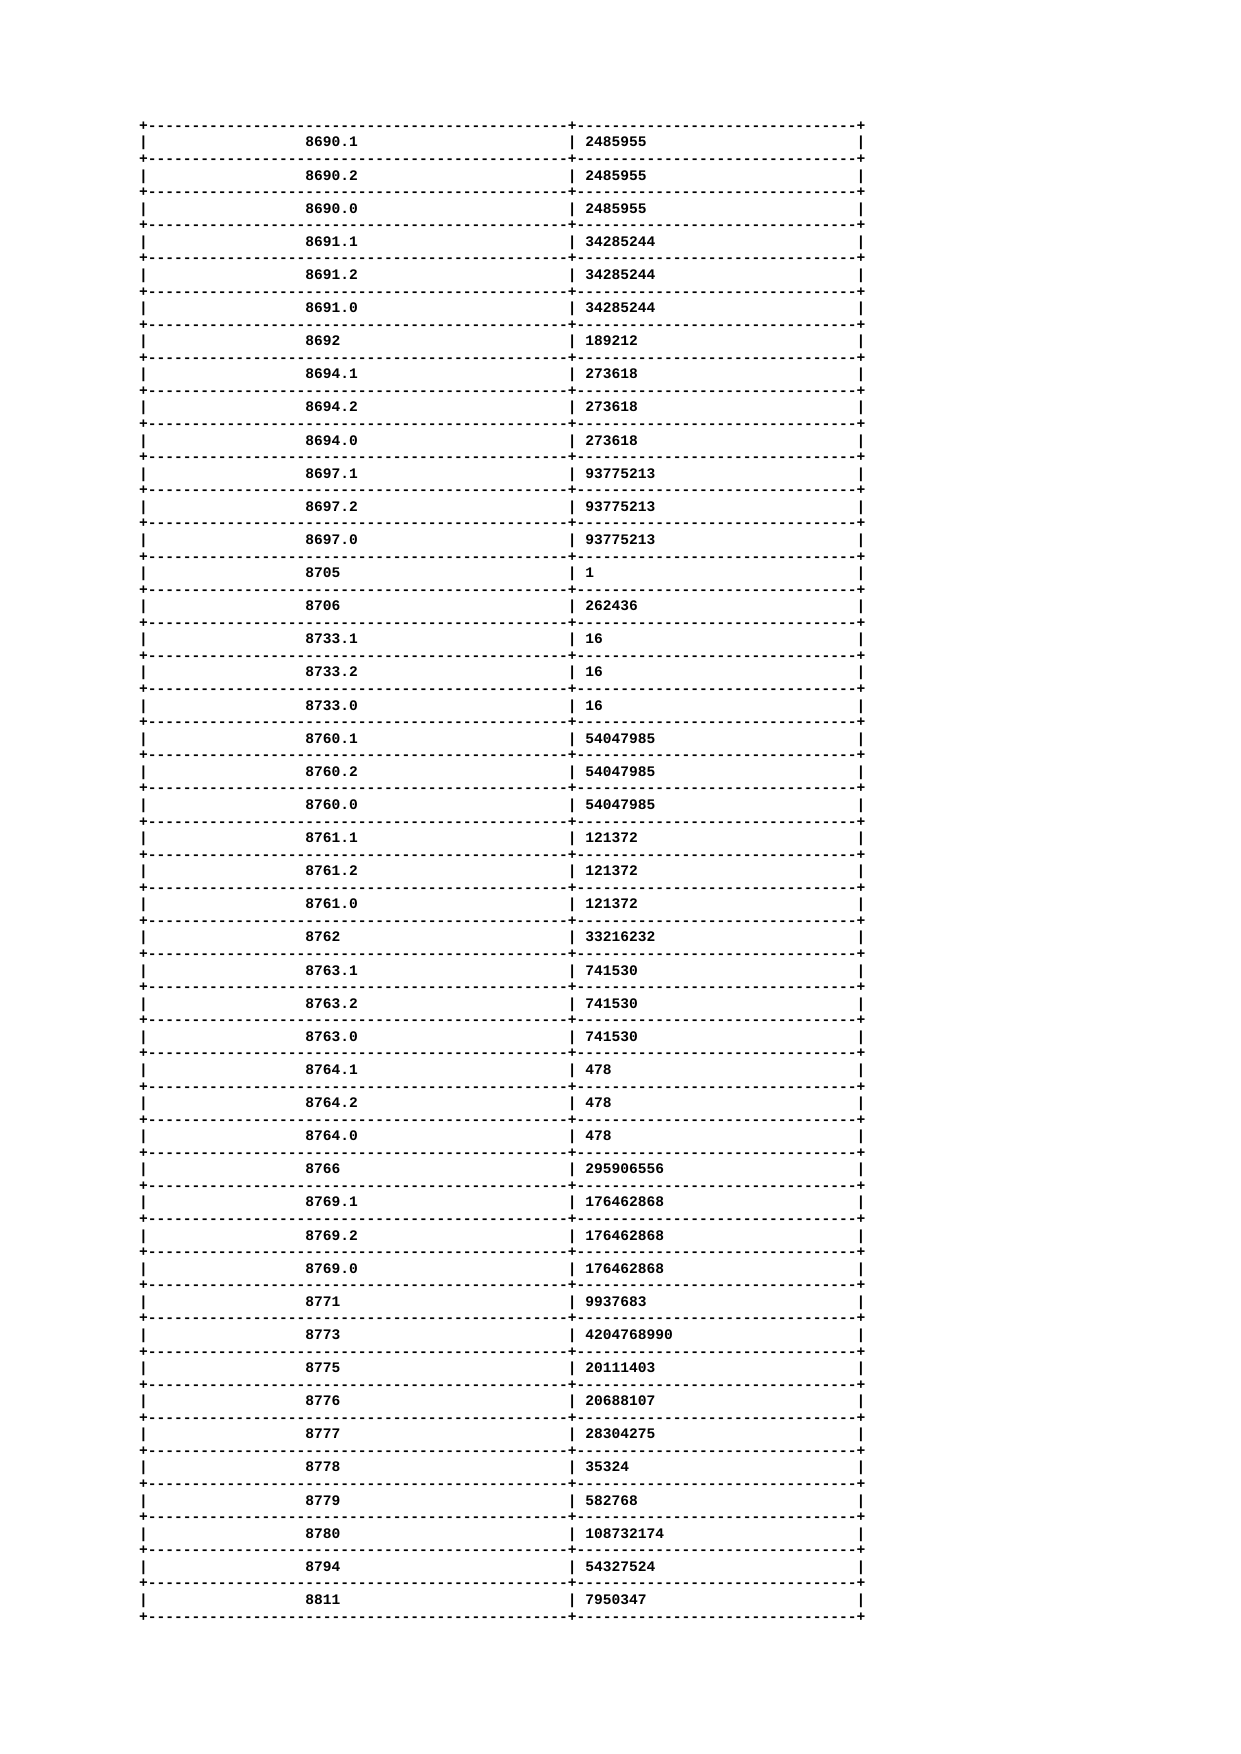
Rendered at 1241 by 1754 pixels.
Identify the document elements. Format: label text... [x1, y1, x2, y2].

text | 8690.1 | 2485955 | [139, 135, 1101, 151]
text +------------------------------------------------+--------------------------------+ [139, 1410, 1101, 1427]
text +------------------------------------------------+--------------------------------+ [139, 350, 1101, 367]
text | 8771 | 9937683 | [139, 1294, 1101, 1311]
text +------------------------------------------------+--------------------------------+ [139, 814, 1101, 830]
text +------------------------------------------------+--------------------------------+ [139, 482, 1101, 499]
text +------------------------------------------------+--------------------------------+ [139, 946, 1101, 963]
text +------------------------------------------------+--------------------------------+ [139, 1244, 1101, 1261]
text +------------------------------------------------+--------------------------------+ [139, 1112, 1101, 1128]
text +------------------------------------------------+--------------------------------+ [139, 615, 1101, 632]
text | 8733.2 | 16 | [139, 665, 1101, 681]
text +------------------------------------------------+--------------------------------+ [139, 913, 1101, 930]
text +------------------------------------------------+--------------------------------+ [139, 1377, 1101, 1393]
text +------------------------------------------------+--------------------------------+ [139, 1211, 1101, 1228]
text +------------------------------------------------+--------------------------------+ [139, 1178, 1101, 1195]
text | 8764.0 | 478 | [139, 1128, 1101, 1145]
text | 8775 | 20111403 | [139, 1360, 1101, 1377]
text | 8763.2 | 741530 | [139, 996, 1101, 1012]
text +------------------------------------------------+--------------------------------+ [139, 217, 1101, 234]
text | 8762 | 33216232 | [139, 930, 1101, 946]
text | 8779 | 582768 | [139, 1493, 1101, 1509]
text | 8760.2 | 54047985 | [139, 764, 1101, 781]
text | 8780 | 108732174 | [139, 1526, 1101, 1542]
text | 8733.0 | 16 | [139, 698, 1101, 714]
text +------------------------------------------------+--------------------------------+ [139, 1311, 1101, 1327]
text +------------------------------------------------+--------------------------------+ [139, 714, 1101, 731]
text +------------------------------------------------+--------------------------------+ [139, 1012, 1101, 1029]
text | 8769.2 | 176462868 | [139, 1228, 1101, 1244]
text +------------------------------------------------+--------------------------------+ [139, 251, 1101, 267]
text +------------------------------------------------+--------------------------------+ [139, 1542, 1101, 1559]
text +------------------------------------------------+--------------------------------+ [139, 681, 1101, 698]
text | 8778 | 35324 | [139, 1460, 1101, 1476]
text | 8769.0 | 176462868 | [139, 1261, 1101, 1277]
text +------------------------------------------------+--------------------------------+ [139, 1509, 1101, 1526]
text +------------------------------------------------+--------------------------------+ [139, 1344, 1101, 1360]
text | 8705 | 1 | [139, 565, 1101, 582]
text +------------------------------------------------+--------------------------------+ [139, 1476, 1101, 1493]
text | 8690.2 | 2485955 | [139, 168, 1101, 184]
text +------------------------------------------------+--------------------------------+ [139, 317, 1101, 333]
text | 8697.2 | 93775213 | [139, 499, 1101, 516]
text | 8763.0 | 741530 | [139, 1029, 1101, 1046]
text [139, 1609, 1101, 1625]
text | 8691.1 | 34285244 | [139, 234, 1101, 251]
text | 8760.0 | 54047985 | [139, 797, 1101, 814]
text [139, 1576, 1101, 1592]
text +------------------------------------------------+--------------------------------+ [139, 648, 1101, 665]
text | 8769.1 | 176462868 | [139, 1195, 1101, 1211]
text | 8694.0 | 273618 | [139, 433, 1101, 449]
text | 8764.2 | 478 | [139, 1095, 1101, 1112]
text | 8766 | 295906556 | [139, 1162, 1101, 1178]
text +------------------------------------------------+--------------------------------+ [139, 582, 1101, 598]
text +------------------------------------------------+--------------------------------+ [139, 383, 1101, 400]
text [139, 118, 1101, 135]
text +------------------------------------------------+--------------------------------+ [139, 1443, 1101, 1460]
text | 8811 | 7950347 | [139, 1592, 1101, 1609]
text +------------------------------------------------+--------------------------------+ [139, 284, 1101, 300]
text +------------------------------------------------+--------------------------------+ [139, 1046, 1101, 1062]
text +------------------------------------------------+--------------------------------+ [139, 847, 1101, 863]
text | 8794 | 54327524 | [139, 1559, 1101, 1576]
text +------------------------------------------------+--------------------------------+ [139, 1079, 1101, 1095]
text | 8761.1 | 121372 | [139, 830, 1101, 847]
text | 8764.1 | 478 | [139, 1062, 1101, 1079]
text +------------------------------------------------+--------------------------------+ [139, 416, 1101, 433]
text +------------------------------------------------+--------------------------------+ [139, 1145, 1101, 1162]
text +------------------------------------------------+--------------------------------+ [139, 979, 1101, 996]
text +------------------------------------------------+--------------------------------+ [139, 449, 1101, 466]
text | 8763.1 | 741530 | [139, 963, 1101, 979]
text | 8691.0 | 34285244 | [139, 300, 1101, 317]
text +------------------------------------------------+--------------------------------+ [139, 781, 1101, 797]
text +------------------------------------------------+--------------------------------+ [139, 1277, 1101, 1294]
text | 8760.1 | 54047985 | [139, 731, 1101, 747]
text +------------------------------------------------+--------------------------------+ [139, 880, 1101, 897]
text | 8706 | 262436 | [139, 598, 1101, 615]
text | 8761.2 | 121372 | [139, 863, 1101, 880]
text +------------------------------------------------+--------------------------------+ [139, 516, 1101, 532]
text | 8692 | 189212 | [139, 333, 1101, 350]
text | 8777 | 28304275 | [139, 1427, 1101, 1443]
text | 8691.2 | 34285244 | [139, 267, 1101, 284]
text | 8690.0 | 2485955 | [139, 201, 1101, 217]
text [139, 184, 1101, 201]
text | 8694.2 | 273618 | [139, 400, 1101, 416]
text | 8761.0 | 121372 | [139, 897, 1101, 913]
text | 8697.0 | 93775213 | [139, 532, 1101, 549]
text | 8694.1 | 273618 | [139, 367, 1101, 383]
text +------------------------------------------------+--------------------------------+ [139, 549, 1101, 565]
text | 8773 | 4204768990 | [139, 1327, 1101, 1344]
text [139, 151, 1101, 168]
text | 8697.1 | 93775213 | [139, 466, 1101, 482]
text +------------------------------------------------+--------------------------------+ [139, 747, 1101, 764]
text | 8776 | 20688107 | [139, 1393, 1101, 1410]
text | 8733.1 | 16 | [139, 632, 1101, 648]
